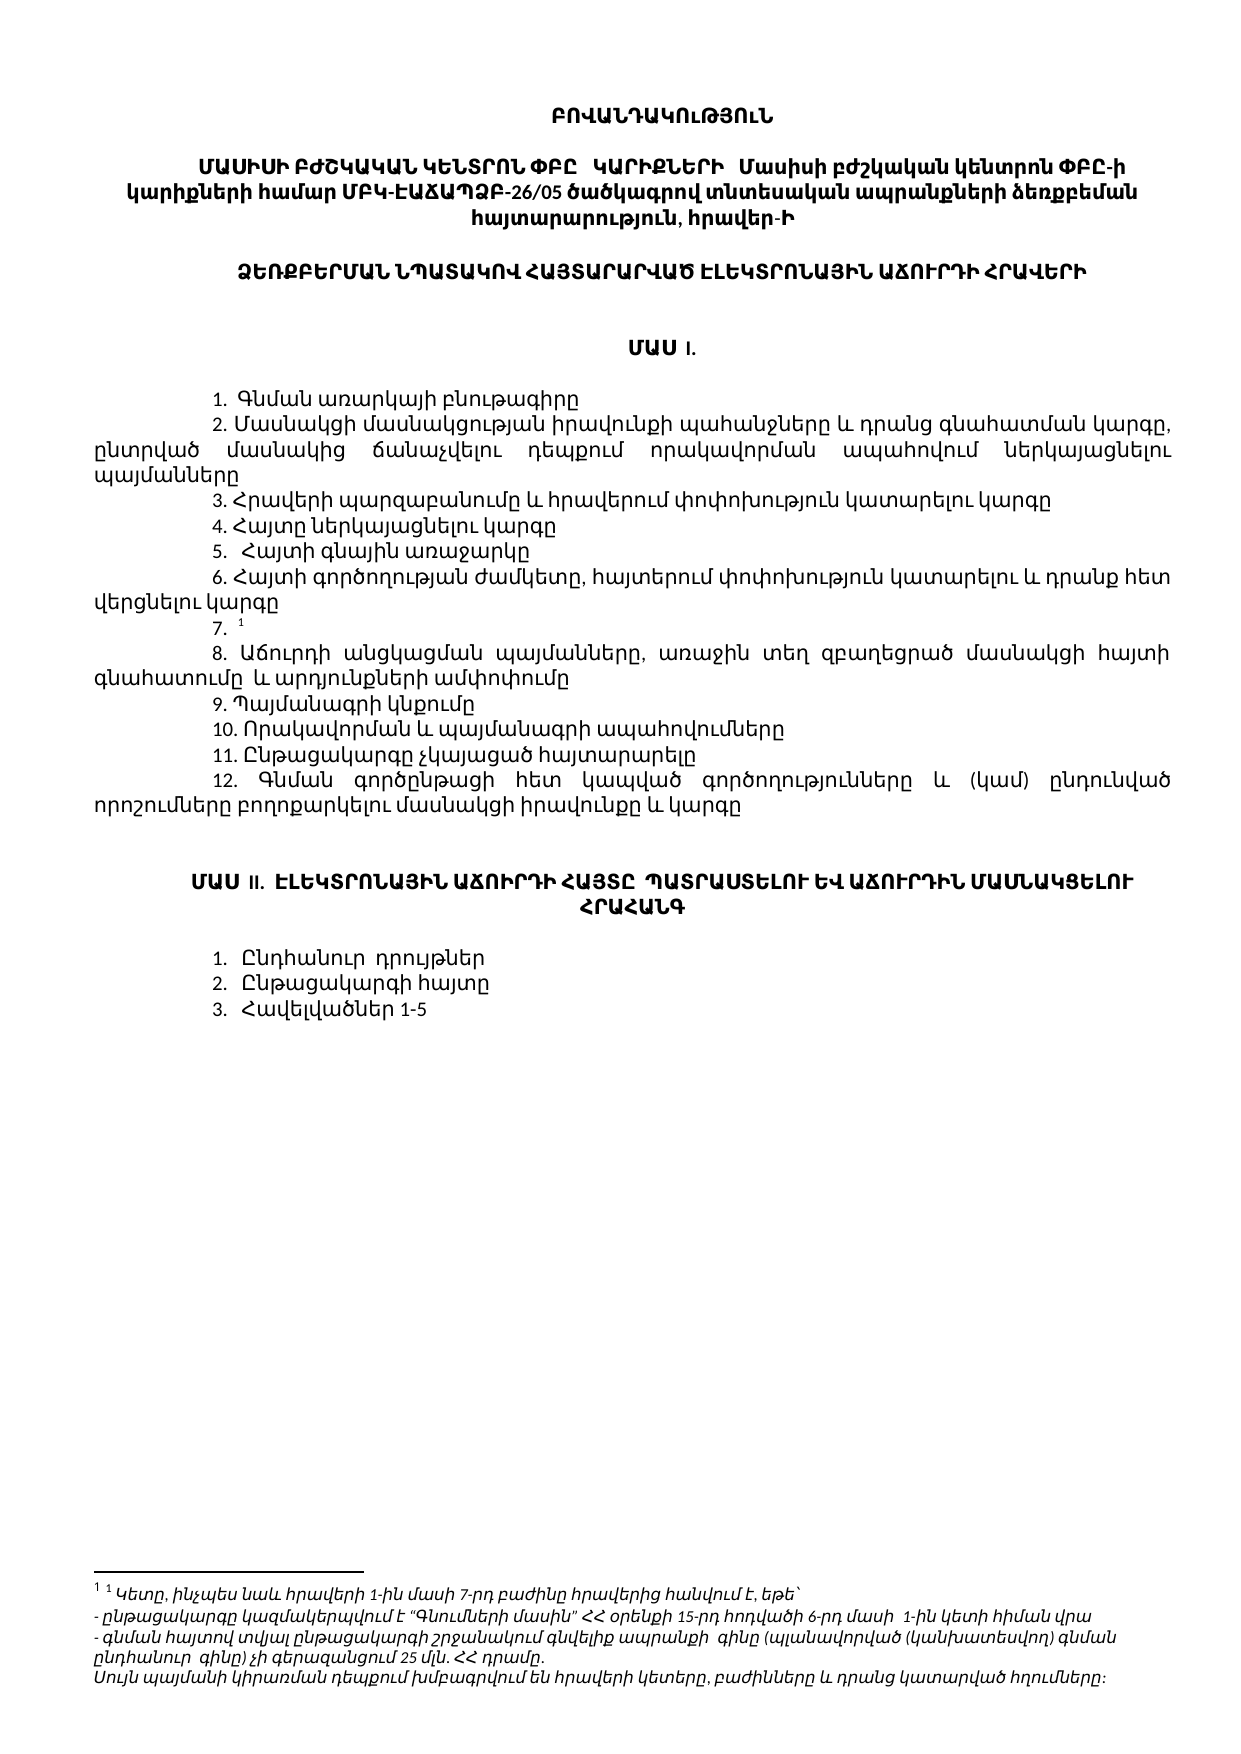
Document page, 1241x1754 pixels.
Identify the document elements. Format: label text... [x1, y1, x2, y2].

text 5. Հայտի գնային առաջարկը [94, 538, 1171, 564]
text 10. Որակավորման և պայմանագրի ապահովումները [94, 716, 1171, 742]
text 12. Գնման գործընթացի հետ կապված գործողությունները և (կամ) ընդունված որոշումները բողոքարկելու մասնակցի իրավունքը և կարգը [94, 767, 1171, 818]
text 8. Աճուրդի անցկացման պայմանները, առաջին տեղ զբաղեցրած մասնակցի հայտի գնահատումը և արդյունքների ամփոփումը [94, 640, 1171, 691]
text 2. Ընթացակարգի հայտը [94, 971, 1171, 996]
text ՄԱՍ I. [94, 335, 1171, 361]
text ՄԱՍ II. ԷԼԵԿՏՐՈՆԱՅԻՆ ԱՃՈԻՐԴԻ ՀԱՅՏԸ ՊԱՏՐԱՍՏԵԼՈՒ ԵՎ ԱՃՈՒՐԴԻՆ ՄԱՍՆԱԿՑԵԼՈՒ ՀՐԱՀԱՆԳ [94, 869, 1171, 920]
text ՁԵՌՔԲԵՐՄԱՆ ՆՊԱՏԱԿՈՎ ՀԱՅՏԱՐԱՐՎԱԾ ԷԼԵԿՏՐՈՆԱՅԻՆ ԱՃՈՒՐԴԻ ՀՐԱՎԵՐԻ [94, 259, 1171, 284]
text 4. Հայտը ներկայացնելու կարգը [94, 513, 1171, 538]
text 3. Հավելվածներ 1-5 [94, 996, 1171, 1021]
text 11. Ընթացակարգը չկայացած հայտարարելը [94, 742, 1171, 767]
text 9. Պայմանագրի կնքումը [94, 691, 1171, 716]
text 2. Մասնակցի մասնակցության իրավունքի պահանջները և դրանց գնահատման կարգը, ընտրված մասնակից ճանաչվելու դեպքում որակավորման ապահովում ներկայացնելու պայմանները [94, 411, 1171, 488]
text ՄԱՍԻՍԻ ԲԺՇԿԱԿԱՆ ԿԵՆՏՐՈՆ ՓԲԸ ԿԱՐԻՔՆԵՐԻ Մասիսի բժշկական կենտրոն ՓԲԸ-ի կարիքների համար ՄԲԿ-ԷԱՃԱՊՁԲ-26/05 ծածկագրով տնտեսական ապրանքների ձեռքբեման հայտարարություն, հրավեր-Ի [94, 154, 1171, 230]
text ԲՈՎԱՆԴԱԿՈւԹՅՈւՆ [94, 103, 1171, 128]
text 7. 1 [94, 615, 1171, 640]
text 6. Հայտի գործողության ժամկետը, հայտերում փոփոխություն կատարելու և դրանք հետ վերցնելու կարգը [94, 564, 1171, 615]
text 3. Հրավերի պարզաբանումը և հրավերում փոփոխություն կատարելու կարգը [94, 488, 1171, 513]
text 1. Ընդհանուր դրույթներ [94, 945, 1171, 971]
text 1. Գնման առարկայի բնութագիրը [94, 386, 1171, 411]
